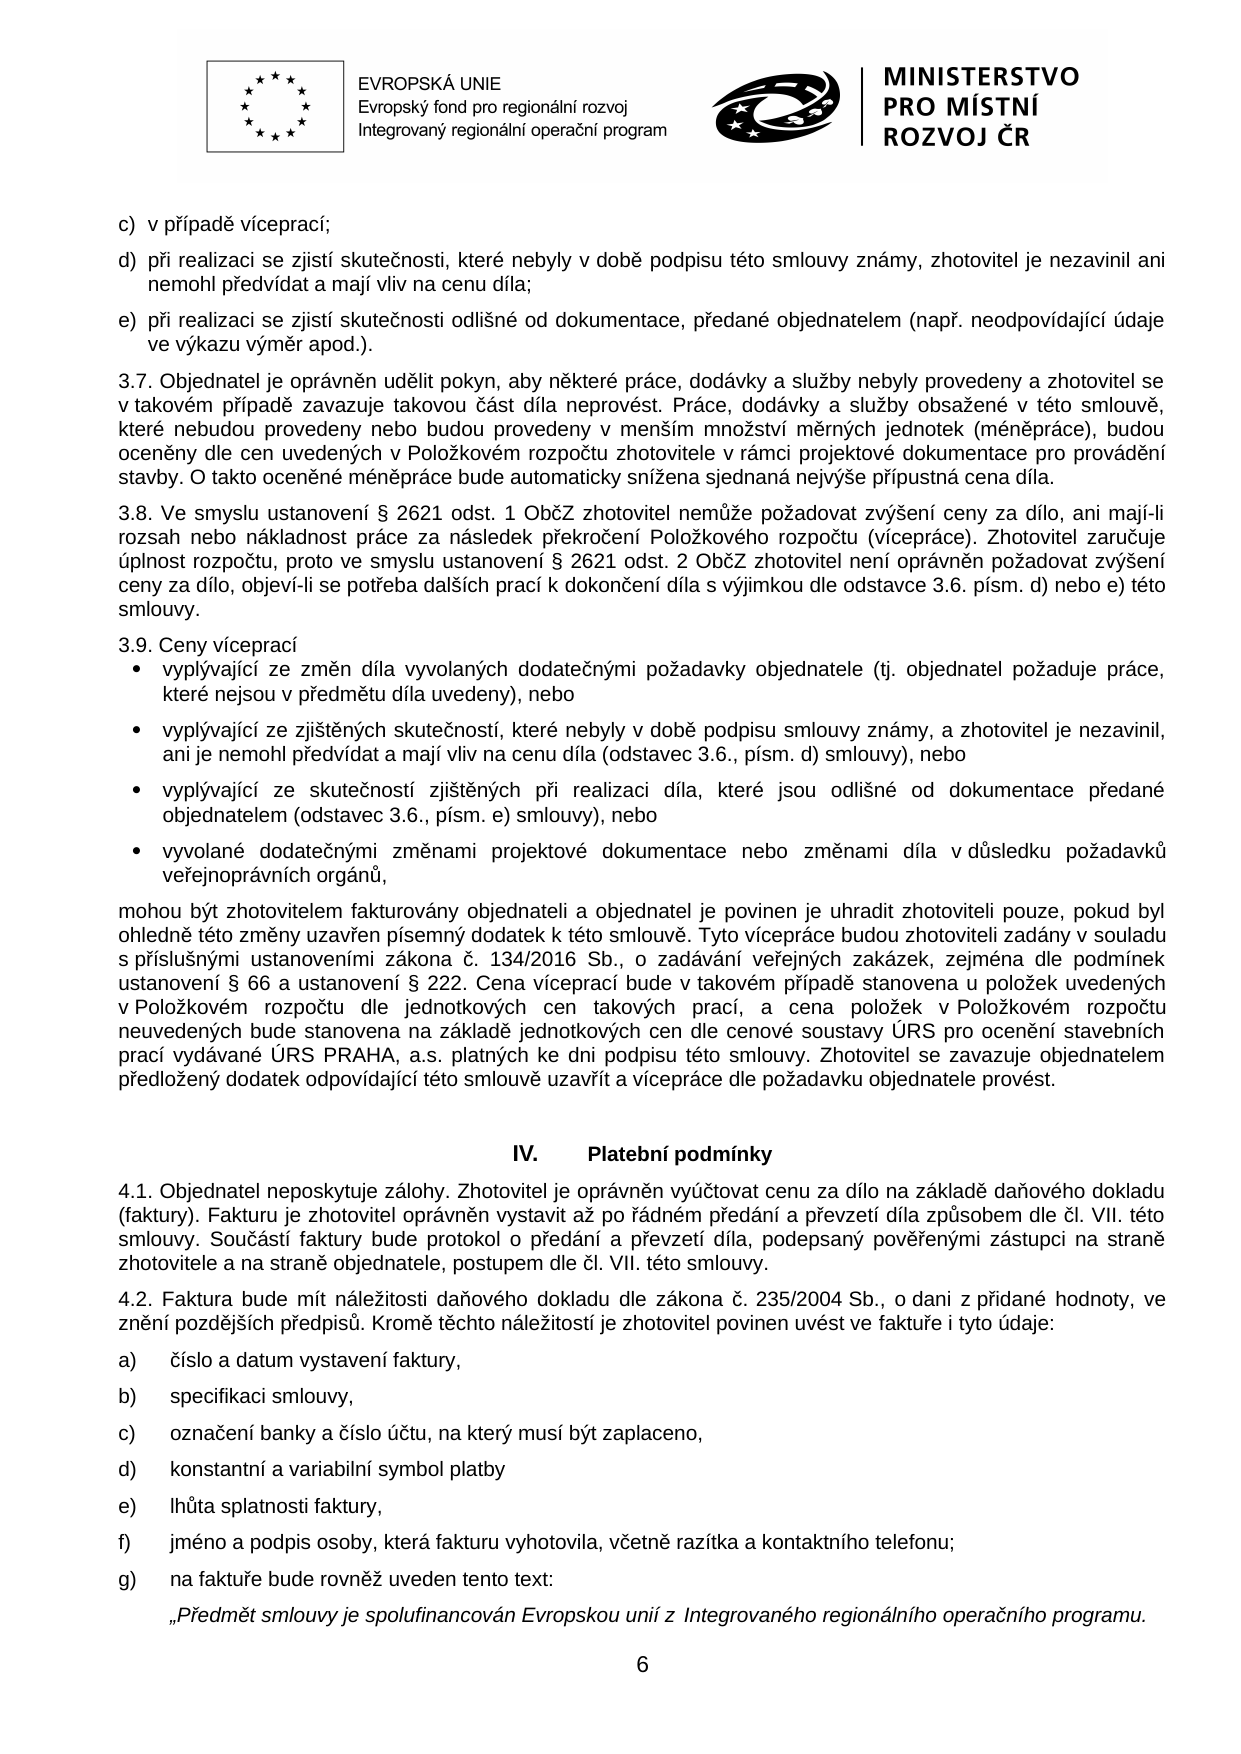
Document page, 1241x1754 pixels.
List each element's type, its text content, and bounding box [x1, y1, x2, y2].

list konstantní a variabilní symbol platby [118, 1457, 1167, 1481]
subtitle Platební podmínky [118, 1140, 1167, 1166]
list 3.9. Ceny víceprací [118, 633, 1167, 657]
text c) v případě víceprací; [118, 211, 1167, 235]
text 3.7. Objednatel je oprávněn udělit pokyn, aby některé práce, dodávky a služby nebyly provedeny a zhotovitel se v takovém případě zavazuje takovou část díla neprovést. Práce, dodávky a služby obsažené v této smlouvě, které nebudou provedeny nebo budou provedeny v menším množství měrných jednotek (méněpráce), budou oceněny dle cen uvedených v Položkovém rozpočtu zhotovitele v rámci projektové dokumentace pro provádění stavby. O takto oceněné méněpráce bude automaticky snížena sjednaná nejvýše přípustná cena díla. [118, 369, 1167, 488]
text 4.1. Objednatel neposkytuje zálohy. Zhotovitel je oprávněn vyúčtovat cenu za dílo na základě daňového dokladu (faktury). Fakturu je zhotovitel oprávněn vystavit až po řádném předání a převzetí díla způsobem dle čl. VII. této smlouvy. Součástí faktury bude protokol o předání a převzetí díla, podepsaný pověřenými zástupci na straně zhotovitele a na straně objednatele, postupem dle čl. VII. této smlouvy. [118, 1179, 1167, 1275]
picture [176, 29, 1108, 183]
list označení banky a číslo účtu, na který musí být zaplaceno, [118, 1421, 1167, 1444]
list vyvolané dodatečnými změnami projektové dokumentace nebo změnami díla v důsledku požadavků veřejnoprávních orgánů, [133, 839, 1167, 887]
text d) při realizaci se zjistí skutečnosti, které nebyly v době podpisu této smlouvy známy, zhotovitel je nezavinil ani nemohl předvídat a mají vliv na cenu díla; [118, 248, 1167, 296]
list vyplývající ze zjištěných skutečností, které nebyly v době podpisu smlouvy známy, a zhotovitel je nezavinil, ani je nemohl předvídat a mají vliv na cenu díla (odstavec 3.6., písm. d) smlouvy), nebo [133, 718, 1167, 766]
list specifikaci smlouvy, [118, 1384, 1167, 1408]
text 3.8. Ve smyslu ustanovení § 2621 odst. 1 ObčZ zhotovitel nemůže požadovat zvýšení ceny za dílo, ani mají-li rozsah nebo nákladnost práce za následek překročení Položkového rozpočtu (vícepráce). Zhotovitel zaručuje úplnost rozpočtu, proto ve smyslu ustanovení § 2621 odst. 2 ObčZ zhotovitel není oprávněn požadovat zvýšení ceny za dílo, objeví-li se potřeba dalších prací k dokončení díla s výjimkou dle odstavce 3.6. písm. d) nebo e) této smlouvy. [118, 501, 1167, 621]
text mohou být zhotovitelem fakturovány objednateli a objednatel je povinen je uhradit zhotoviteli pouze, pokud byl ohledně této změny uzavřen písemný dodatek k této smlouvě. Tyto vícepráce budou zhotoviteli zadány v souladu s příslušnými ustanoveními zákona č. 134/2016 Sb., o zadávání veřejných zakázek, zejména dle podmínek ustanovení § 66 a ustanovení § 222. Cena víceprací bude v takovém případě stanovena u položek uvedených v Položkovém rozpočtu dle jednotkových cen takových prací, a cena položek v Položkovém rozpočtu neuvedených bude stanovena na základě jednotkových cen dle cenové soustavy ÚRS pro ocenění stavebních prací vydávané ÚRS PRAHA, a.s. platných ke dni podpisu této smlouvy. Zhotovitel se zavazuje objednatelem předložený dodatek odpovídající této smlouvě uzavřít a vícepráce dle požadavku objednatele provést. [118, 899, 1167, 1091]
list jméno a podpis osoby, která fakturu vyhotovila, včetně razítka a kontaktního telefonu; [118, 1530, 1167, 1554]
list lhůta splatnosti faktury, [118, 1493, 1167, 1517]
text 4.2. Faktura bude mít náležitosti daňového dokladu dle zákona č. 235/2004 Sb., o dani z přidané hodnoty, ve znění pozdějších předpisů. Kromě těchto náležitostí je zhotovitel povinen uvést ve faktuře i tyto údaje: [118, 1287, 1167, 1335]
text „Předmět smlouvy je spolufinancován Evropskou unií z Integrovaného regionálního operačního programu. [170, 1603, 1167, 1627]
list číslo a datum vystavení faktury, [118, 1348, 1167, 1372]
list vyplývající ze změn díla vyvolaných dodatečnými požadavky objednatele (tj. objednatel požaduje práce, které nejsou v předmětu díla uvedeny), nebo [133, 657, 1167, 705]
list vyplývající ze skutečností zjištěných při realizaci díla, které jsou odlišné od dokumentace předané objednatelem (odstavec 3.6., písm. e) smlouvy), nebo [133, 778, 1167, 826]
text e) při realizaci se zjistí skutečnosti odlišné od dokumentace, předané objednatelem (např. neodpovídající údaje ve výkazu výměr apod.). [118, 308, 1167, 356]
list na faktuře bude rovněž uveden tento text: [118, 1566, 1167, 1590]
